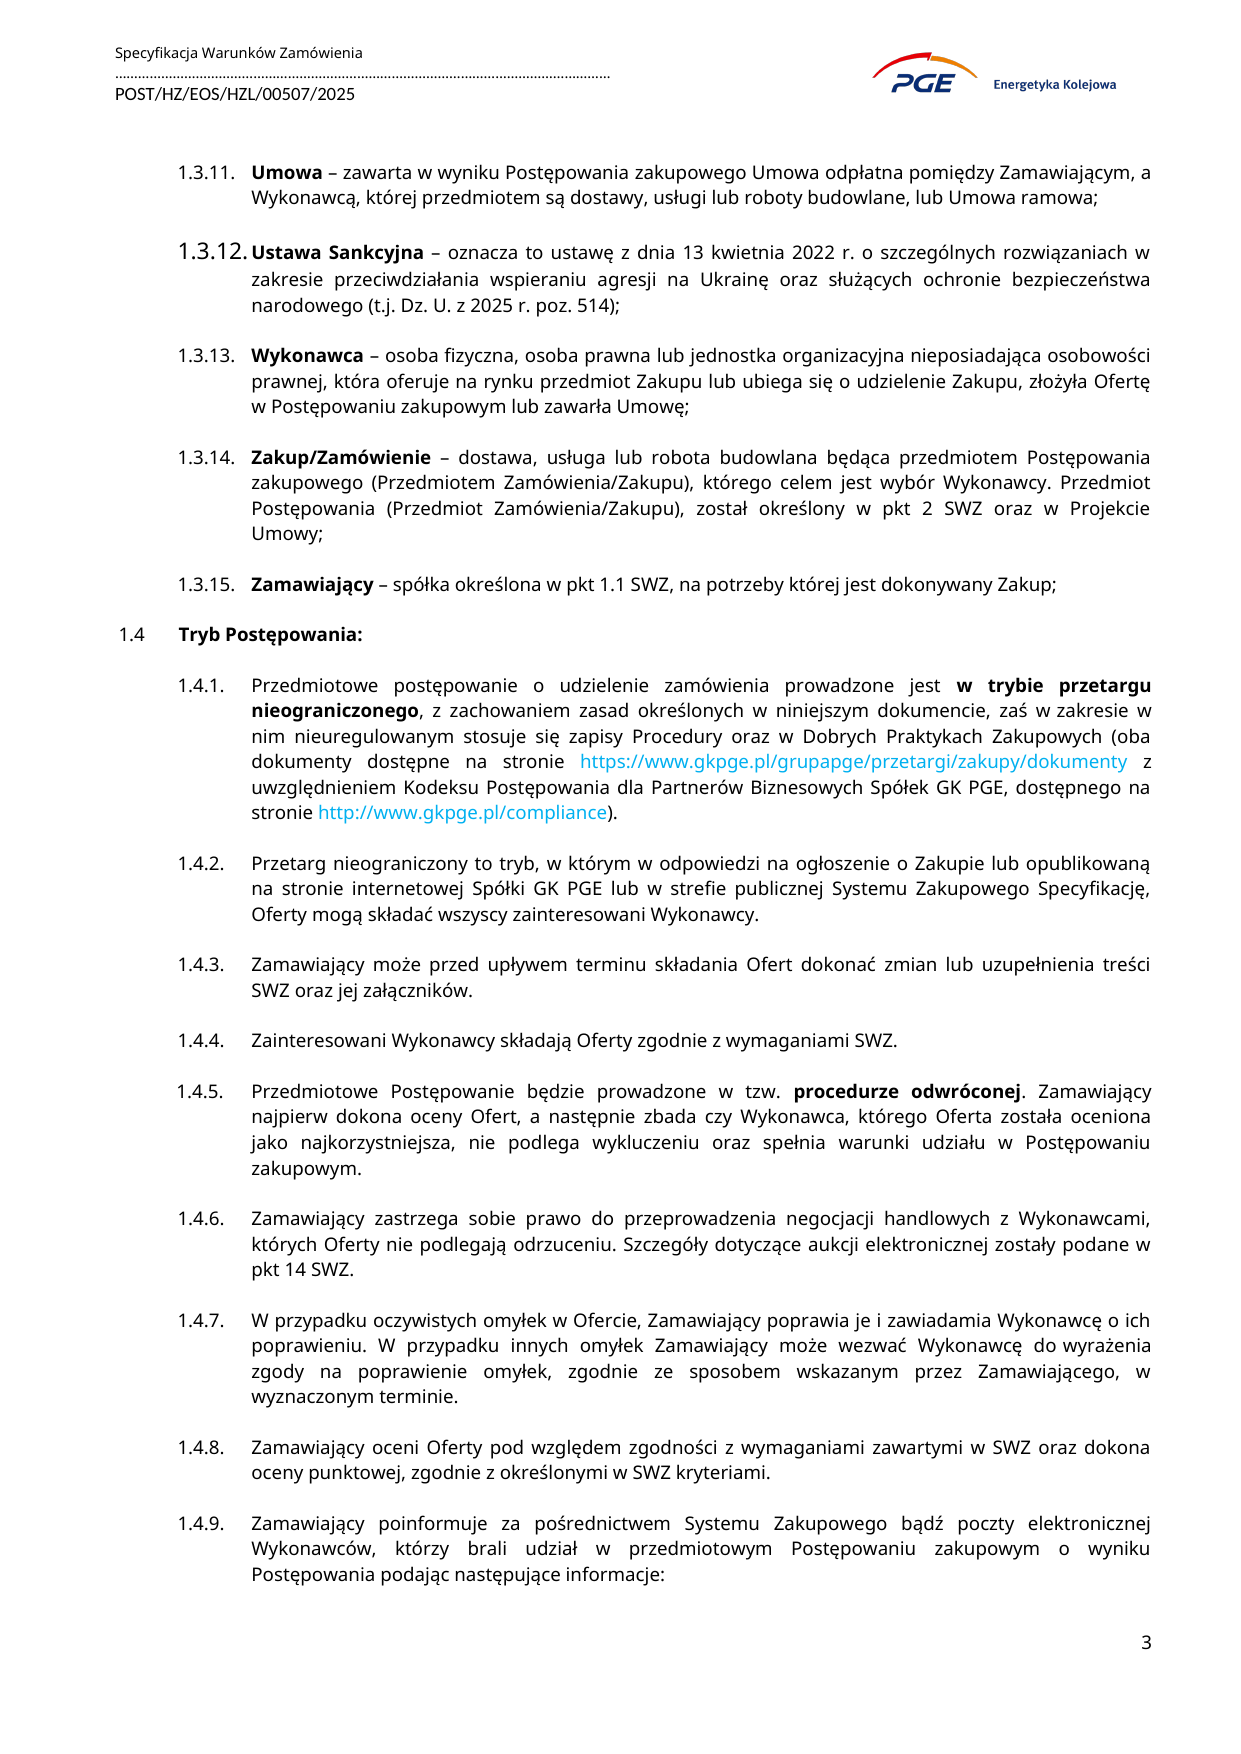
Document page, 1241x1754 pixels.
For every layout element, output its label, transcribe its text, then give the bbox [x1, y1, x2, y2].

subtitle Zamawiający zastrzega sobie prawo do przeprowadzenia negocjacji handlowych z Wykonawcami, których Oferty nie podlegają odrzuceniu. Szczegóły dotyczące aukcji elektronicznej zostały podane w pkt 14 SWZ. [177, 1205, 1152, 1282]
picture [852, 34, 1136, 114]
subtitle Zamawiający może przed upływem terminu składania Ofert dokonać zmian lub uzupełnienia treści SWZ oraz jej załączników. [177, 952, 1152, 1003]
subtitle Zamawiający poinformuje za pośrednictwem Systemu Zakupowego bądź poczty elektronicznej Wykonawców, którzy brali udział w przedmiotowym Postępowaniu zakupowym o wyniku Postępowania podając następujące informacje: [177, 1510, 1152, 1587]
subtitle W przypadku oczywistych omyłek w Ofercie, Zamawiający poprawia je i zawiadamia Wykonawcę o ich poprawieniu. W przypadku innych omyłek Zamawiający może wezwać Wykonawcę do wyrażenia zgody na poprawienie omyłek, zgodnie ze sposobem wskazanym przez Zamawiającego, w wyznaczonym terminie. [177, 1307, 1152, 1409]
subtitle Tryb Postępowania: [118, 622, 1152, 647]
subtitle Zamawiający – spółka określona w pkt 1.1 SWZ, na potrzeby której jest dokonywany Zakup; [177, 571, 1152, 597]
subtitle Wykonawca – osoba fizyczna, osoba prawna lub jednostka organizacyjna nieposiadająca osobowości prawnej, która oferuje na rynku przedmiot Zakupu lub ubiega się o udzielenie Zakupu, złożyła Ofertę w Postępowaniu zakupowym lub zawarła Umowę; [177, 342, 1152, 419]
subtitle Przedmiotowe Postępowanie będzie prowadzone w tzw. procedurze odwróconej. Zamawiający najpierw dokona oceny Ofert, a następnie zbada czy Wykonawca, którego Oferta została oceniona jako najkorzystniejsza, nie podlega wykluczeniu oraz spełnia warunki udziału w Postępowaniu zakupowym. [176, 1078, 1152, 1180]
subtitle Ustawa Sankcyjna – oznacza to ustawę z dnia 13 kwietnia 2022 r. o szczególnych rozwiązaniach w zakresie przeciwdziałania wspieraniu agresji na Ukrainę oraz służących ochronie bezpieczeństwa narodowego (t.j. Dz. U. z 2025 r. poz. 514); [177, 235, 1152, 317]
subtitle Umowa – zawarta w wyniku Postępowania zakupowego Umowa odpłatna pomiędzy Zamawiającym, a Wykonawcą, której przedmiotem są dostawy, usługi lub roboty budowlane, lub Umowa ramowa; [177, 159, 1152, 210]
subtitle Przedmiotowe postępowanie o udzielenie zamówienia prowadzone jest w trybie przetargu nieograniczonego, z zachowaniem zasad określonych w niniejszym dokumencie, zaś w zakresie w nim nieuregulowanym stosuje się zapisy Procedury oraz w Dobrych Praktykach Zakupowych (oba dokumenty dostępne na stronie https://www.gkpge.pl/grupapge/przetargi/zakupy/dokumenty z uwzględnieniem Kodeksu Postępowania dla Partnerów Biznesowych Spółek GK PGE, dostępnego na stronie http://www.gkpge.pl/compliance). [177, 672, 1152, 825]
subtitle Zamawiający oceni Oferty pod względem zgodności z wymaganiami zawartymi w SWZ oraz dokona oceny punktowej, zgodnie z określonymi w SWZ kryteriami. [177, 1434, 1152, 1485]
subtitle Zakup/Zamówienie – dostawa, usługa lub robota budowlana będąca przedmiotem Postępowania zakupowego (Przedmiotem Zamówienia/Zakupu), którego celem jest wybór Wykonawcy. Przedmiot Postępowania (Przedmiot Zamówienia/Zakupu), został określony w pkt 2 SWZ oraz w Projekcie Umowy; [177, 444, 1152, 546]
subtitle Zainteresowani Wykonawcy składają Oferty zgodnie z wymaganiami SWZ. [177, 1028, 1152, 1053]
subtitle Przetarg nieograniczony to tryb, w którym w odpowiedzi na ogłoszenie o Zakupie lub opublikowaną na stronie internetowej Spółki GK PGE lub w strefie publicznej Systemu Zakupowego Specyfikację, Oferty mogą składać wszyscy zainteresowani Wykonawcy. [177, 850, 1152, 927]
